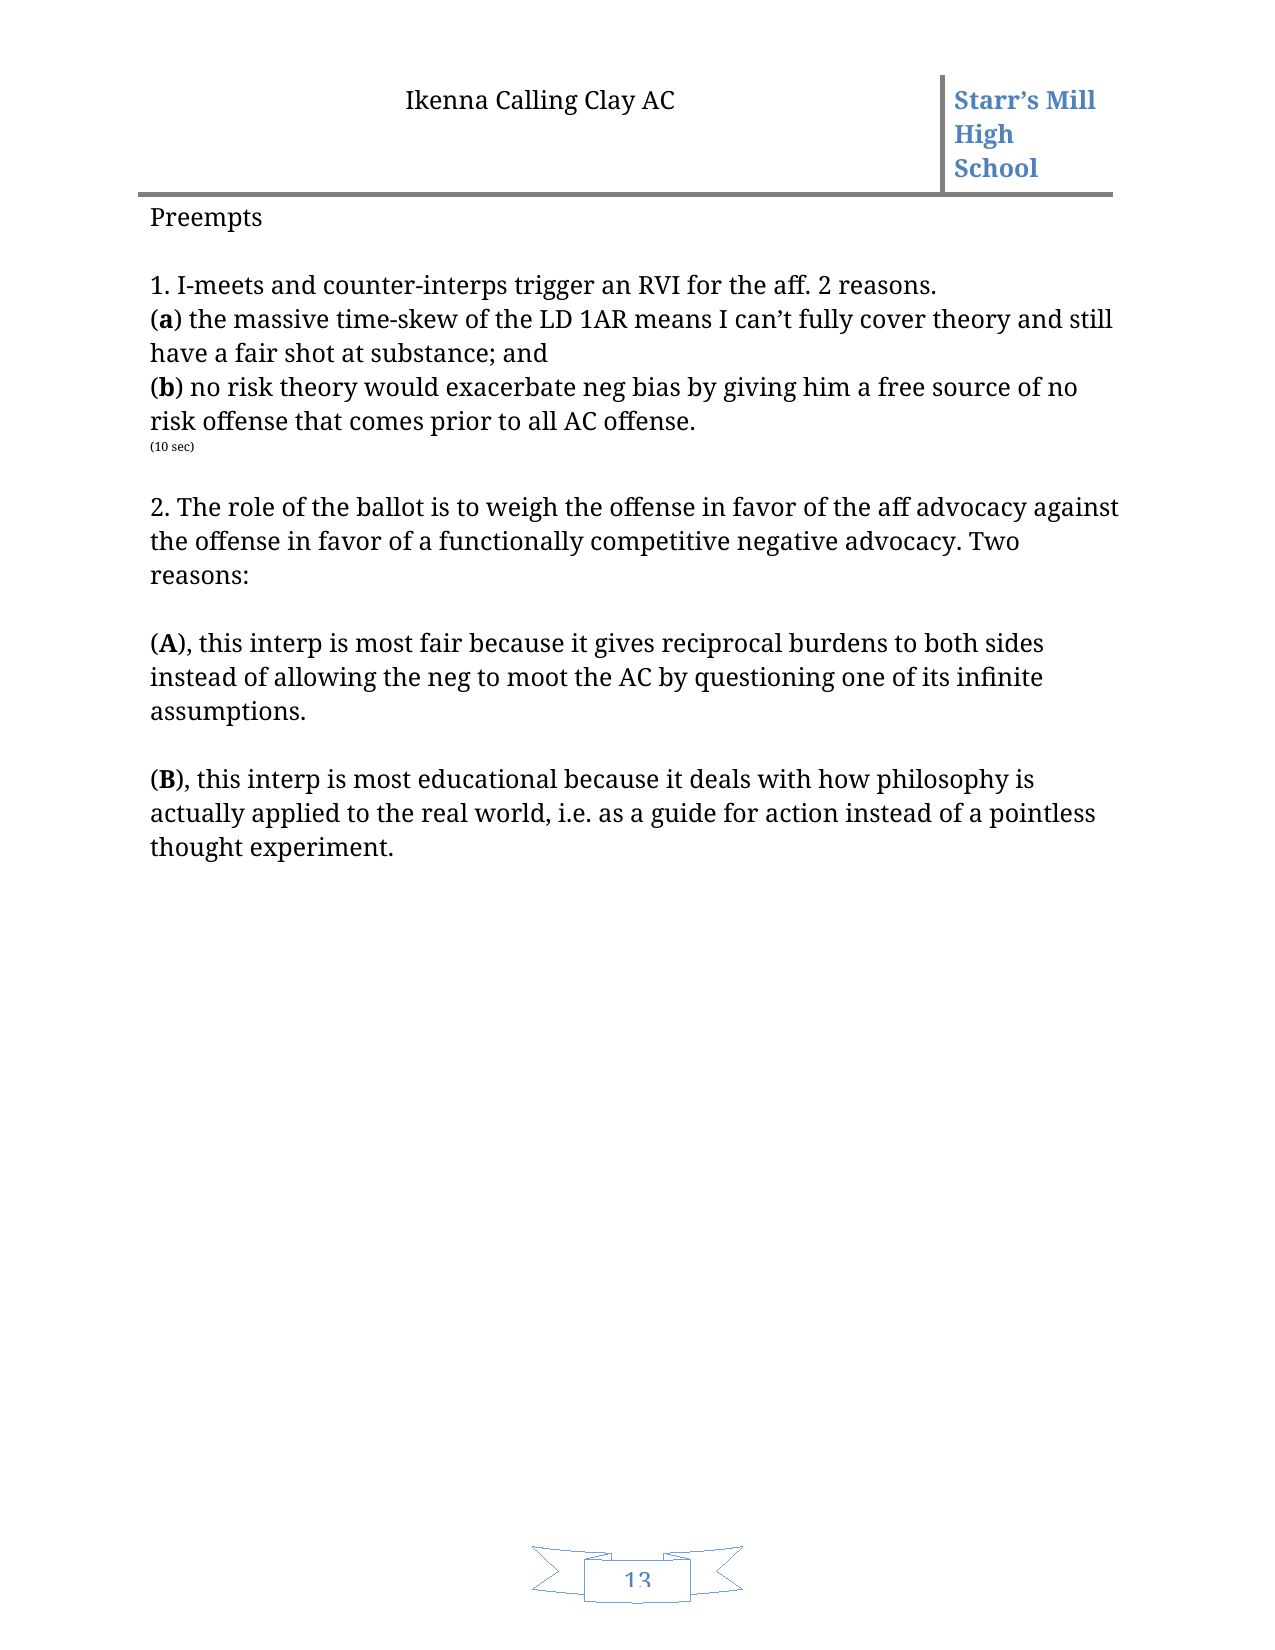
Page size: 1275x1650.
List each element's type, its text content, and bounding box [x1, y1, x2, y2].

text (a) the massive time-skew of the LD 1AR means I can’t fully cover theory and still have a fair shot at substance; and [150, 302, 1125, 370]
text (10 sec) [150, 438, 1125, 455]
text Preempts [150, 200, 1125, 234]
text (B), this interp is most educational because it deals with how philosophy is actually applied to the real world, i.e. as a guide for action instead of a pointless thought experiment. [150, 762, 1125, 864]
text (b) no risk theory would exacerbate neg bias by giving him a free source of no risk offense that comes prior to all AC offense. [150, 370, 1125, 438]
text 2. The role of the ballot is to weigh the offense in favor of the aff advocacy against the offense in favor of a functionally competitive negative advocacy. Two reasons: [150, 489, 1125, 591]
text (A), this interp is most fair because it gives reciprocal burdens to both sides instead of allowing the neg to moot the AC by questioning one of its infinite assumptions. [150, 626, 1125, 728]
text 1. I-meets and counter-interps trigger an RVI for the aff. 2 reasons. [150, 268, 1125, 302]
